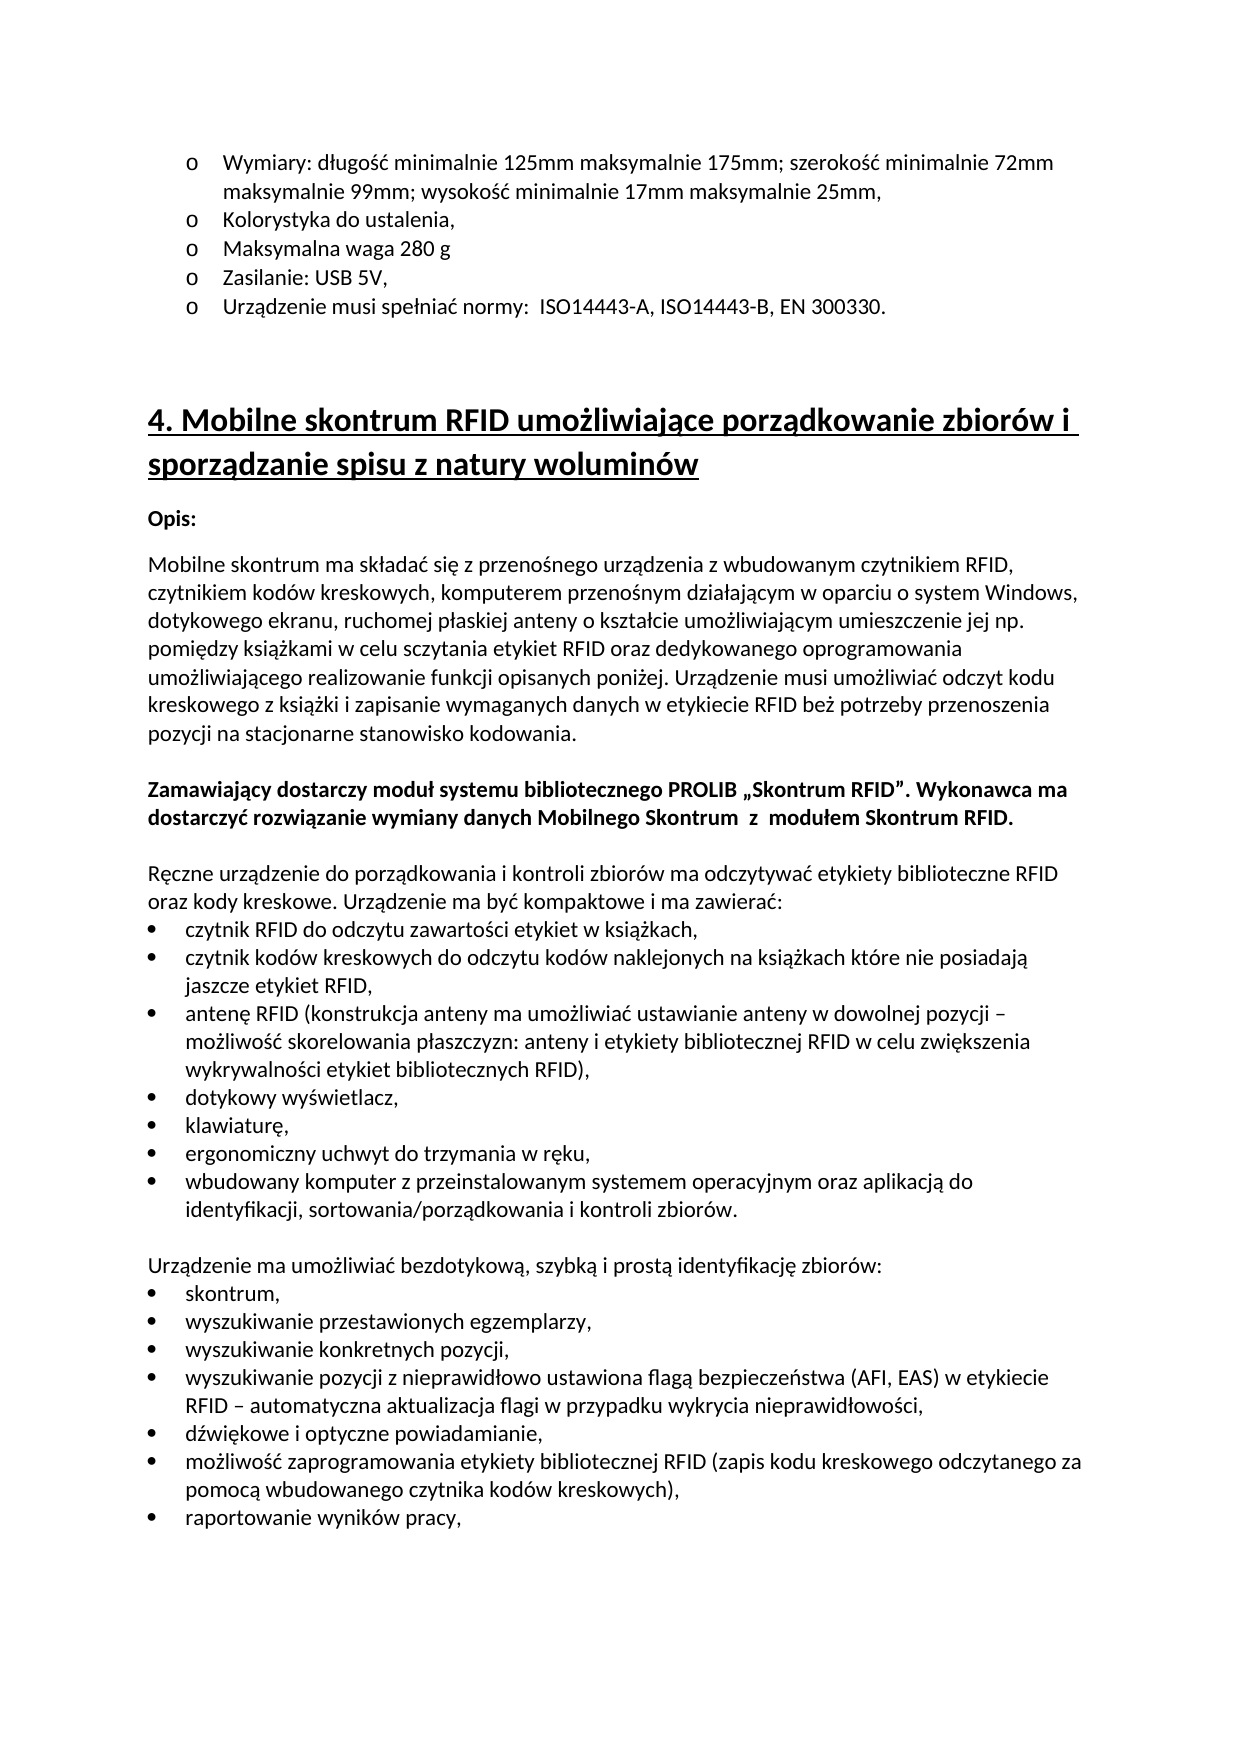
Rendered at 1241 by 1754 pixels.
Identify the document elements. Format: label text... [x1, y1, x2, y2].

text Zamawiający dostarczy moduł systemu bibliotecznego PROLIB „Skontrum RFID”. Wykonawca ma dostarczyć rozwiązanie wymiany danych Mobilnego Skontrum z modułem Skontrum RFID. [148, 775, 1093, 831]
text Ręczne urządzenie do porządkowania i kontroli zbiorów ma odczytywać etykiety biblioteczne RFID oraz kody kreskowe. Urządzenie ma być kompaktowe i ma zawierać: [148, 859, 1093, 915]
list wbudowany komputer z przeinstalowanym systemem operacyjnym oraz aplikacją do identyfikacji, sortowania/porządkowania i kontroli zbiorów. [148, 1167, 1093, 1223]
text 4. Mobilne skontrum RFID umożliwiające porządkowanie zbiorów i sporządzanie spisu z natury woluminów [148, 399, 1093, 484]
text Mobilne skontrum ma składać się z przenośnego urządzenia z wbudowanym czytnikiem RFID, czytnikiem kodów kreskowych, komputerem przenośnym działającym w oparciu o system Windows, dotykowego ekranu, ruchomej płaskiej anteny o kształcie umożliwiającym umieszczenie jej np. pomiędzy książkami w celu sczytania etykiet RFID oraz dedykowanego oprogramowania umożliwiającego realizowanie funkcji opisanych poniżej. Urządzenie musi umożliwiać odczyt kodu kreskowego z książki i zapisanie wymaganych danych w etykiecie RFID beż potrzeby przenoszenia pozycji na stacjonarne stanowisko kodowania. [148, 551, 1093, 747]
list raportowanie wyników pracy, [148, 1503, 1093, 1531]
list czytnik RFID do odczytu zawartości etykiet w książkach, [148, 915, 1093, 943]
list skontrum, [148, 1279, 1093, 1307]
list dotykowy wyświetlacz, [148, 1083, 1093, 1111]
list klawiaturę, [148, 1111, 1093, 1139]
list Wymiary: długość minimalnie 125mm maksymalnie 175mm; szerokość minimalnie 72mm maksymalnie 99mm; wysokość minimalnie 17mm maksymalnie 25mm, [185, 148, 1093, 205]
list wyszukiwanie pozycji z nieprawidłowo ustawiona flagą bezpieczeństwa (AFI, EAS) w etykiecie RFID – automatyczna aktualizacja flagi w przypadku wykrycia nieprawidłowości, [148, 1363, 1093, 1419]
list dźwiękowe i optyczne powiadamianie, [148, 1419, 1093, 1447]
list Urządzenie musi spełniać normy: ISO14443-A, ISO14443-B, EN 300330. [185, 292, 1093, 321]
list Kolorystyka do ustalenia, [185, 205, 1093, 234]
list Zasilanie: USB 5V, [185, 263, 1093, 292]
list możliwość zaprogramowania etykiety bibliotecznej RFID (zapis kodu kreskowego odczytanego za pomocą wbudowanego czytnika kodów kreskowych), [148, 1447, 1093, 1503]
list antenę RFID (konstrukcja anteny ma umożliwiać ustawianie anteny w dowolnej pozycji – możliwość skorelowania płaszczyzn: anteny i etykiety bibliotecznej RFID w celu zwiększenia wykrywalności etykiet bibliotecznych RFID), [148, 999, 1093, 1083]
text Urządzenie ma umożliwiać bezdotykową, szybką i prostą identyfikację zbiorów: [148, 1251, 1093, 1279]
text Opis: [148, 504, 1093, 532]
list ergonomiczny uchwyt do trzymania w ręku, [148, 1139, 1093, 1167]
list Maksymalna waga 280 g [185, 234, 1093, 263]
list wyszukiwanie przestawionych egzemplarzy, [148, 1307, 1093, 1335]
list czytnik kodów kreskowych do odczytu kodów naklejonych na książkach które nie posiadają jaszcze etykiet RFID, [148, 943, 1093, 999]
list wyszukiwanie konkretnych pozycji, [148, 1335, 1093, 1363]
